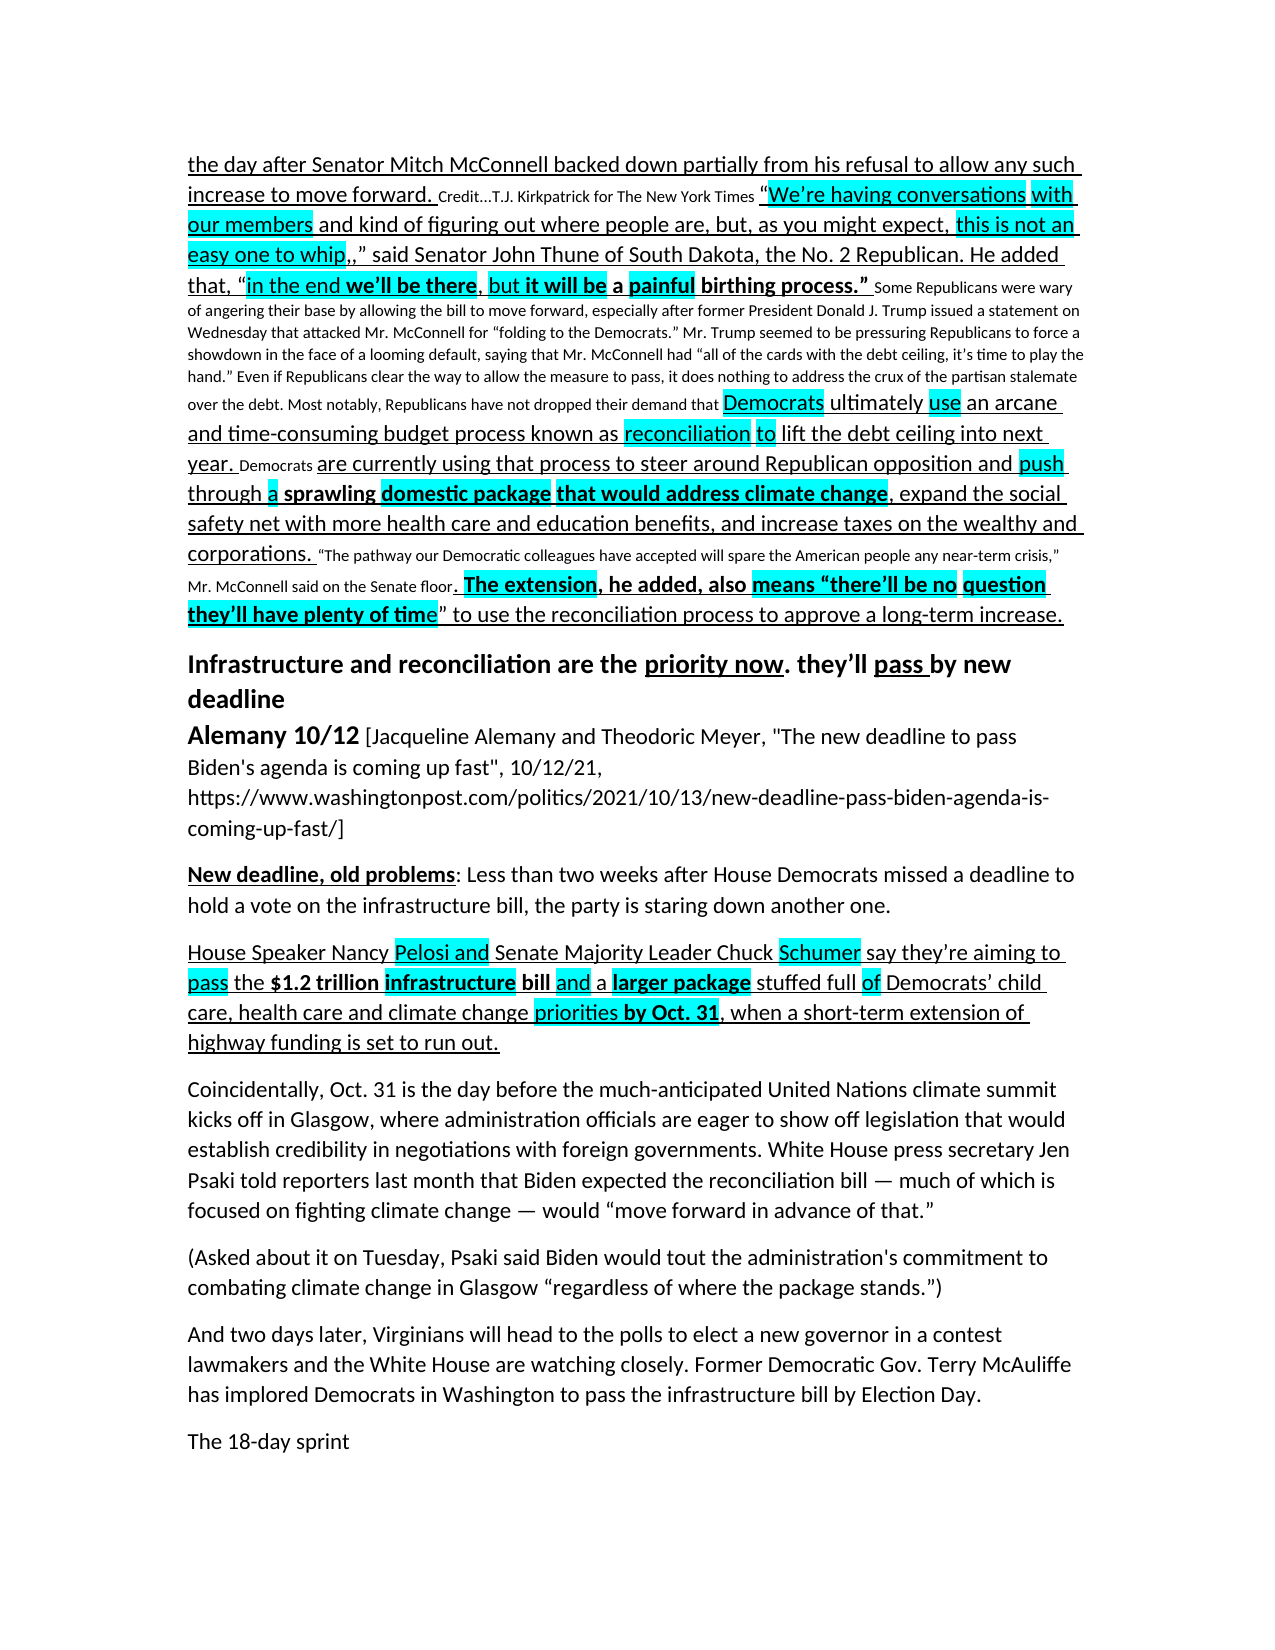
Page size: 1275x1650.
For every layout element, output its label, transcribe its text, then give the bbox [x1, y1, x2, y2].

text Alemany 10/12 [Jacqueline Alemany and Theodoric Meyer, "The new deadline to pass Biden's agenda is coming up fast", 10/12/21, https://www.washingtonpost.com/politics/2021/10/13/new-deadline-pass-biden-agenda-is-coming-up-fast/] [187, 718, 1087, 842]
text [187, 150, 1087, 628]
text New deadline, old problems: Less than two weeks after House Democrats missed a deadline to hold a vote on the infrastructure bill, the party is staring down another one. [187, 861, 1087, 919]
text (Asked about it on Tuesday, Psaki said Biden would tout the administration's commitment to combating climate change in Glasgow “regardless of where the package stands.”) [187, 1243, 1087, 1301]
text House Speaker Nancy Pelosi and Senate Majority Leader Chuck Schumer say they’re aiming to pass the $1.2 trillion infrastructure bill and a larger package stuffed full of Democrats’ child care, health care and climate change priorities by Oct. 31, when a short-term extension of highway funding is set to run out. [187, 938, 1087, 1056]
text Coincidentally, Oct. 31 is the day before the much-anticipated United Nations climate summit kicks off in Glasgow, where administration officials are eager to show off legislation that would establish credibility in negotiations with foreign governments. White House press secretary Jen Psaki told reporters last month that Biden expected the reconciliation bill — much of which is focused on fighting climate change — would “move forward in advance of that.” [187, 1075, 1087, 1224]
text And two days later, Virginians will head to the polls to elect a new governor in a contest lawmakers and the White House are watching closely. Former Democratic Gov. Terry McAuliffe has implored Democrats in Washington to pass the infrastructure bill by Election Day. [187, 1320, 1087, 1408]
text The 18-day sprint [187, 1427, 1087, 1455]
subtitle Infrastructure and reconciliation are the priority now. they’ll pass by new deadline [187, 647, 1087, 716]
